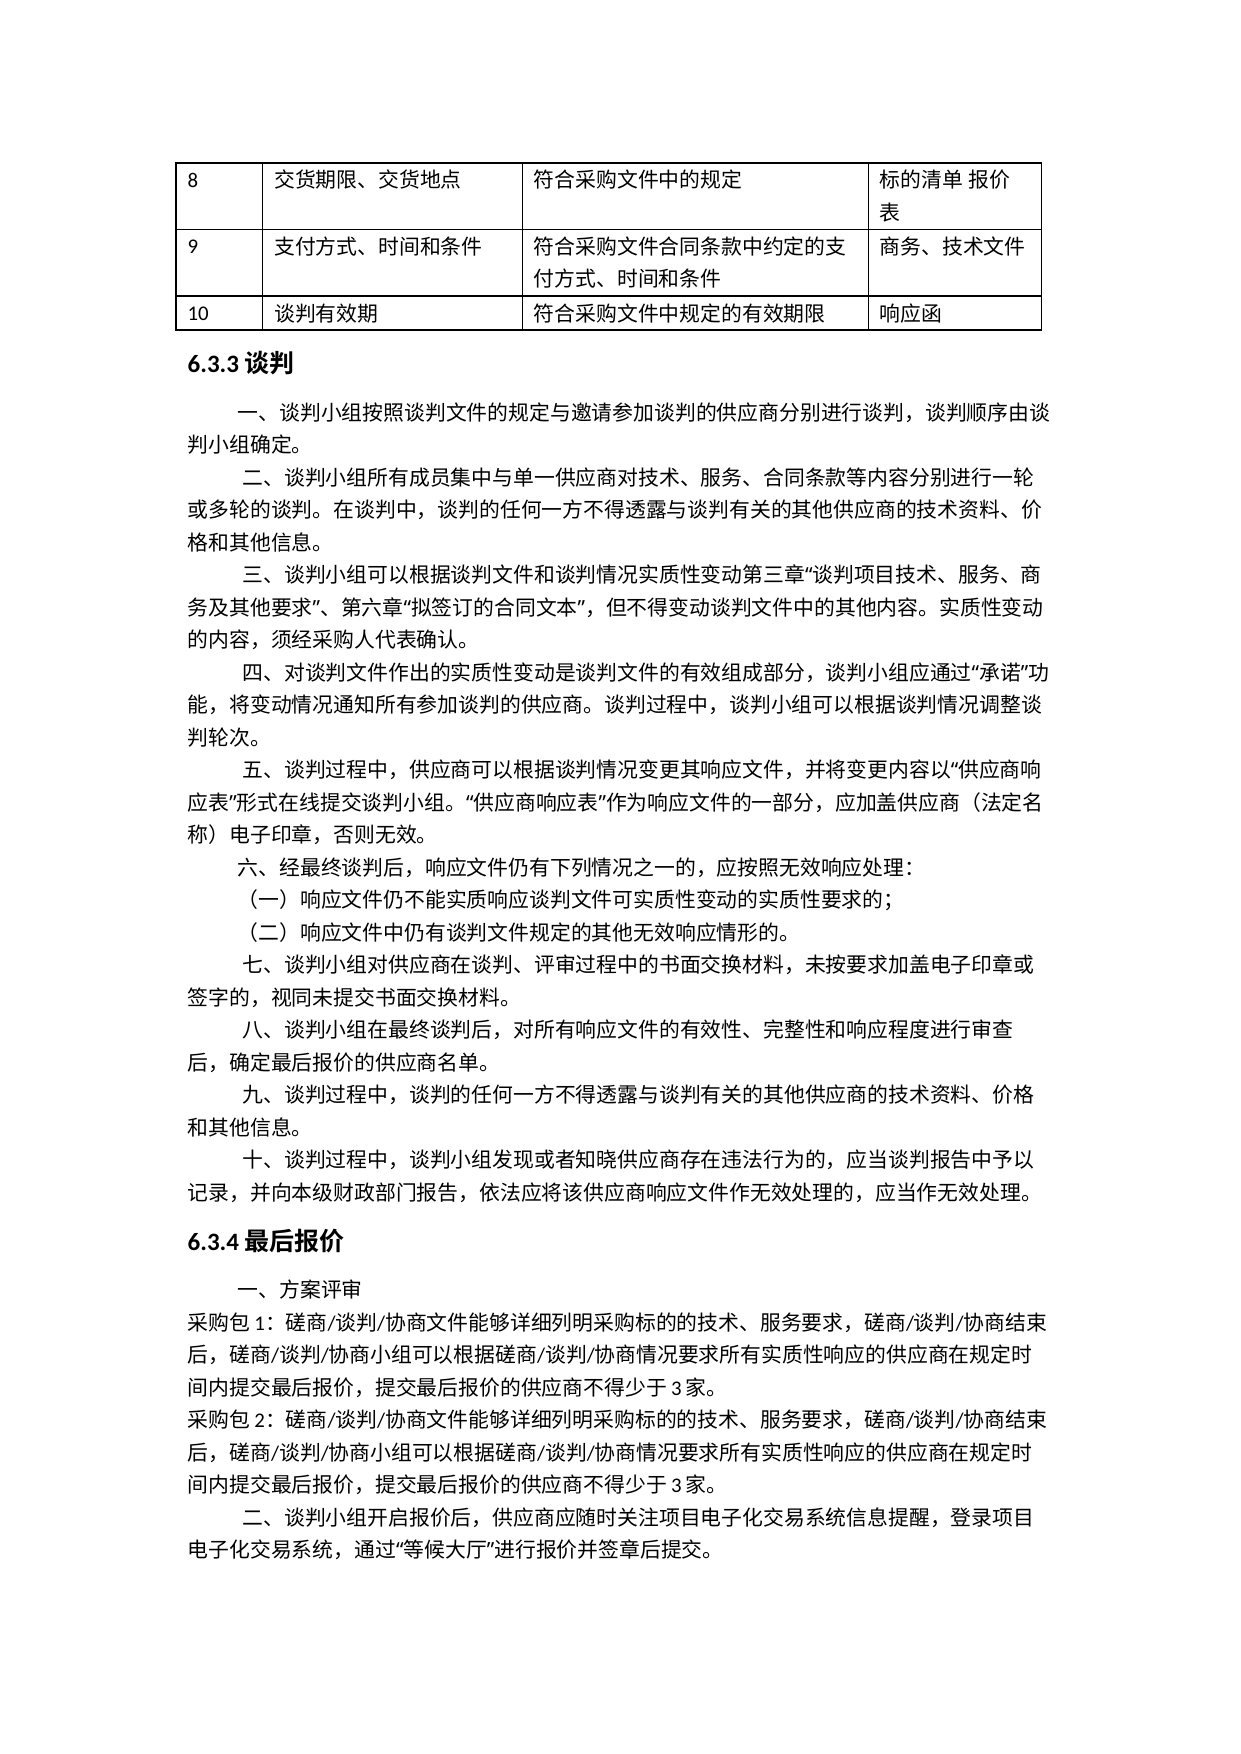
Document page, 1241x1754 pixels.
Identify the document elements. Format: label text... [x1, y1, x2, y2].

table_cell 符合采购文件中规定的有效期限 [523, 297, 868, 329]
text 五、谈判过程中，供应商可以根据谈判情况变更其响应文件，并将变更内容以“供应商响应表”形式在线提交谈判小组。“供应商响应表”作为响应文件的一部分，应加盖供应商（法定名称）电子印章，否则无效。 [187, 753, 1053, 851]
text 七、谈判小组对供应商在谈判、评审过程中的书面交换材料，未按要求加盖电子印章或签字的，视同未提交书面交换材料。 [187, 948, 1053, 1013]
text （一）响应文件仍不能实质响应谈判文件可实质性变动的实质性要求的； [187, 883, 1053, 916]
table_cell 9 [177, 230, 262, 295]
table_cell 10 [177, 297, 262, 329]
table_cell 符合采购文件中的规定 [523, 164, 868, 228]
table_cell 8 [177, 164, 262, 228]
table_cell 支付方式、时间和条件 [263, 230, 522, 295]
text 一、谈判小组按照谈判文件的规定与邀请参加谈判的供应商分别进行谈判，谈判顺序由谈判小组确定。 [187, 396, 1053, 461]
table_cell 符合采购文件合同条款中约定的支付方式、时间和条件 [523, 230, 868, 295]
text 一、方案评审 [187, 1273, 1053, 1306]
table_cell 响应函 [869, 297, 1041, 329]
text 八、谈判小组在最终谈判后，对所有响应文件的有效性、完整性和响应程度进行审查后，确定最后报价的供应商名单。 [187, 1013, 1053, 1078]
text 采购包1：磋商/谈判/协商文件能够详细列明采购标的的技术、服务要求，磋商/谈判/协商结束后，磋商/谈判/协商小组可以根据磋商/谈判/协商情况要求所有实质性响应的供应商在规定时间内提交最后报价，提交最后报价的供应商不得少于3家。 [187, 1306, 1053, 1403]
text 九、谈判过程中，谈判的任何一方不得透露与谈判有关的其他供应商的技术资料、价格和其他信息。 [187, 1078, 1053, 1143]
text 二、谈判小组开启报价后，供应商应随时关注项目电子化交易系统信息提醒，登录项目电子化交易系统，通过“等候大厅”进行报价并签章后提交。 [187, 1501, 1053, 1566]
text 采购包2：磋商/谈判/协商文件能够详细列明采购标的的技术、服务要求，磋商/谈判/协商结束后，磋商/谈判/协商小组可以根据磋商/谈判/协商情况要求所有实质性响应的供应商在规定时间内提交最后报价，提交最后报价的供应商不得少于3家。 [187, 1403, 1053, 1501]
table_cell 交货期限、交货地点 [263, 164, 522, 228]
table_cell 商务、技术文件 [869, 230, 1041, 295]
table_cell 谈判有效期 [263, 297, 522, 329]
text （二）响应文件中仍有谈判文件规定的其他无效响应情形的。 [187, 916, 1053, 948]
text 6.3.3谈判 [187, 331, 1053, 396]
text 二、谈判小组所有成员集中与单一供应商对技术、服务、合同条款等内容分别进行一轮或多轮的谈判。在谈判中，谈判的任何一方不得透露与谈判有关的其他供应商的技术资料、价格和其他信息。 [187, 461, 1053, 558]
text 六、经最终谈判后，响应文件仍有下列情况之一的，应按照无效响应处理： [187, 851, 1053, 883]
text 6.3.4最后报价 [187, 1208, 1053, 1273]
text 四、对谈判文件作出的实质性变动是谈判文件的有效组成部分，谈判小组应通过“承诺”功能，将变动情况通知所有参加谈判的供应商。谈判过程中，谈判小组可以根据谈判情况调整谈判轮次。 [187, 656, 1053, 753]
text 十、谈判过程中，谈判小组发现或者知晓供应商存在违法行为的，应当谈判报告中予以记录，并向本级财政部门报告，依法应将该供应商响应文件作无效处理的，应当作无效处理。 [187, 1143, 1053, 1208]
table_cell 标的清单 报价表 [869, 164, 1041, 228]
text 三、谈判小组可以根据谈判文件和谈判情况实质性变动第三章“谈判项目技术、服务、商务及其他要求”、第六章“拟签订的合同文本”，但不得变动谈判文件中的其他内容。实质性变动的内容，须经采购人代表确认。 [187, 558, 1053, 656]
